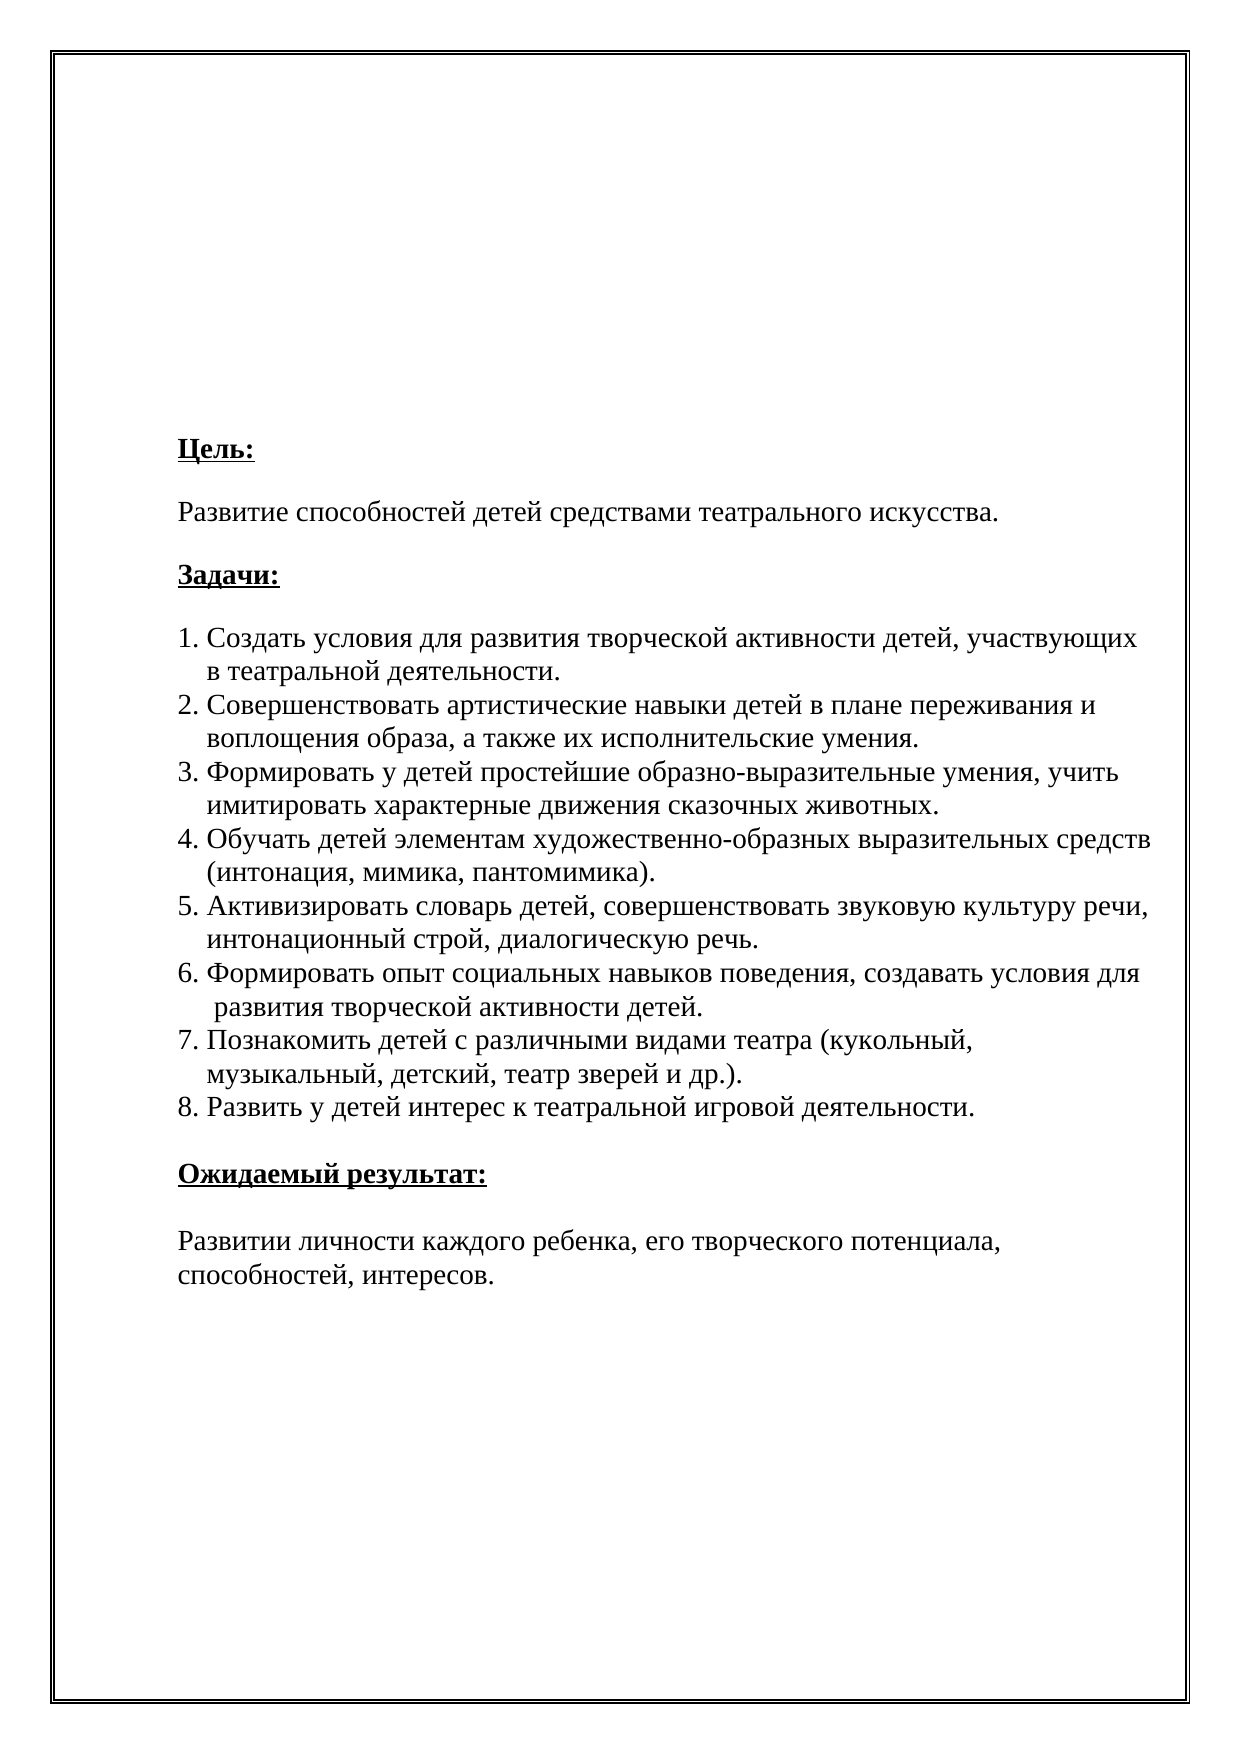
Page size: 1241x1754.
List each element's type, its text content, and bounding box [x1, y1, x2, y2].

text Цель: [177, 432, 1152, 465]
text развития творческой активности детей. 7. Познакомить детей с различными видами театра (кукольный, [177, 989, 1152, 1056]
text Задачи: [177, 557, 1152, 591]
text Ожидаемый результат: [177, 1156, 1152, 1190]
text воплощения образа, а также их исполнительские умения. 3. Формировать у детей простейшие образно-выразительные умения, учить [177, 720, 1152, 787]
text 1. Создать условия для развития творческой активности детей, участвующих [177, 620, 1152, 653]
text музыкальный, детский, театр зверей и др.). [177, 1056, 1152, 1089]
text интонационный строй, диалогическую речь. 6. Формировать опыт социальных навыков поведения, создавать условия для [177, 922, 1152, 989]
text в театральной деятельности. 2. Совершенствовать артистические навыки детей в плане переживания и [177, 653, 1152, 720]
text (интонация, мимика, пантомимика). 5. Активизировать словарь детей, совершенствовать звуковую культуру речи, [177, 854, 1152, 922]
text Развитие способностей детей средствами театрального искусства. [177, 494, 1152, 528]
text Развитии личности каждого ребенка, его творческого потенциала, способностей, интересов. [177, 1223, 1152, 1291]
text имитировать характерные движения сказочных животных. 4. Обучать детей элементам художественно-образных выразительных средств [177, 787, 1152, 854]
text 8. Развить у детей интерес к театральной игровой деятельности. [177, 1089, 1152, 1123]
